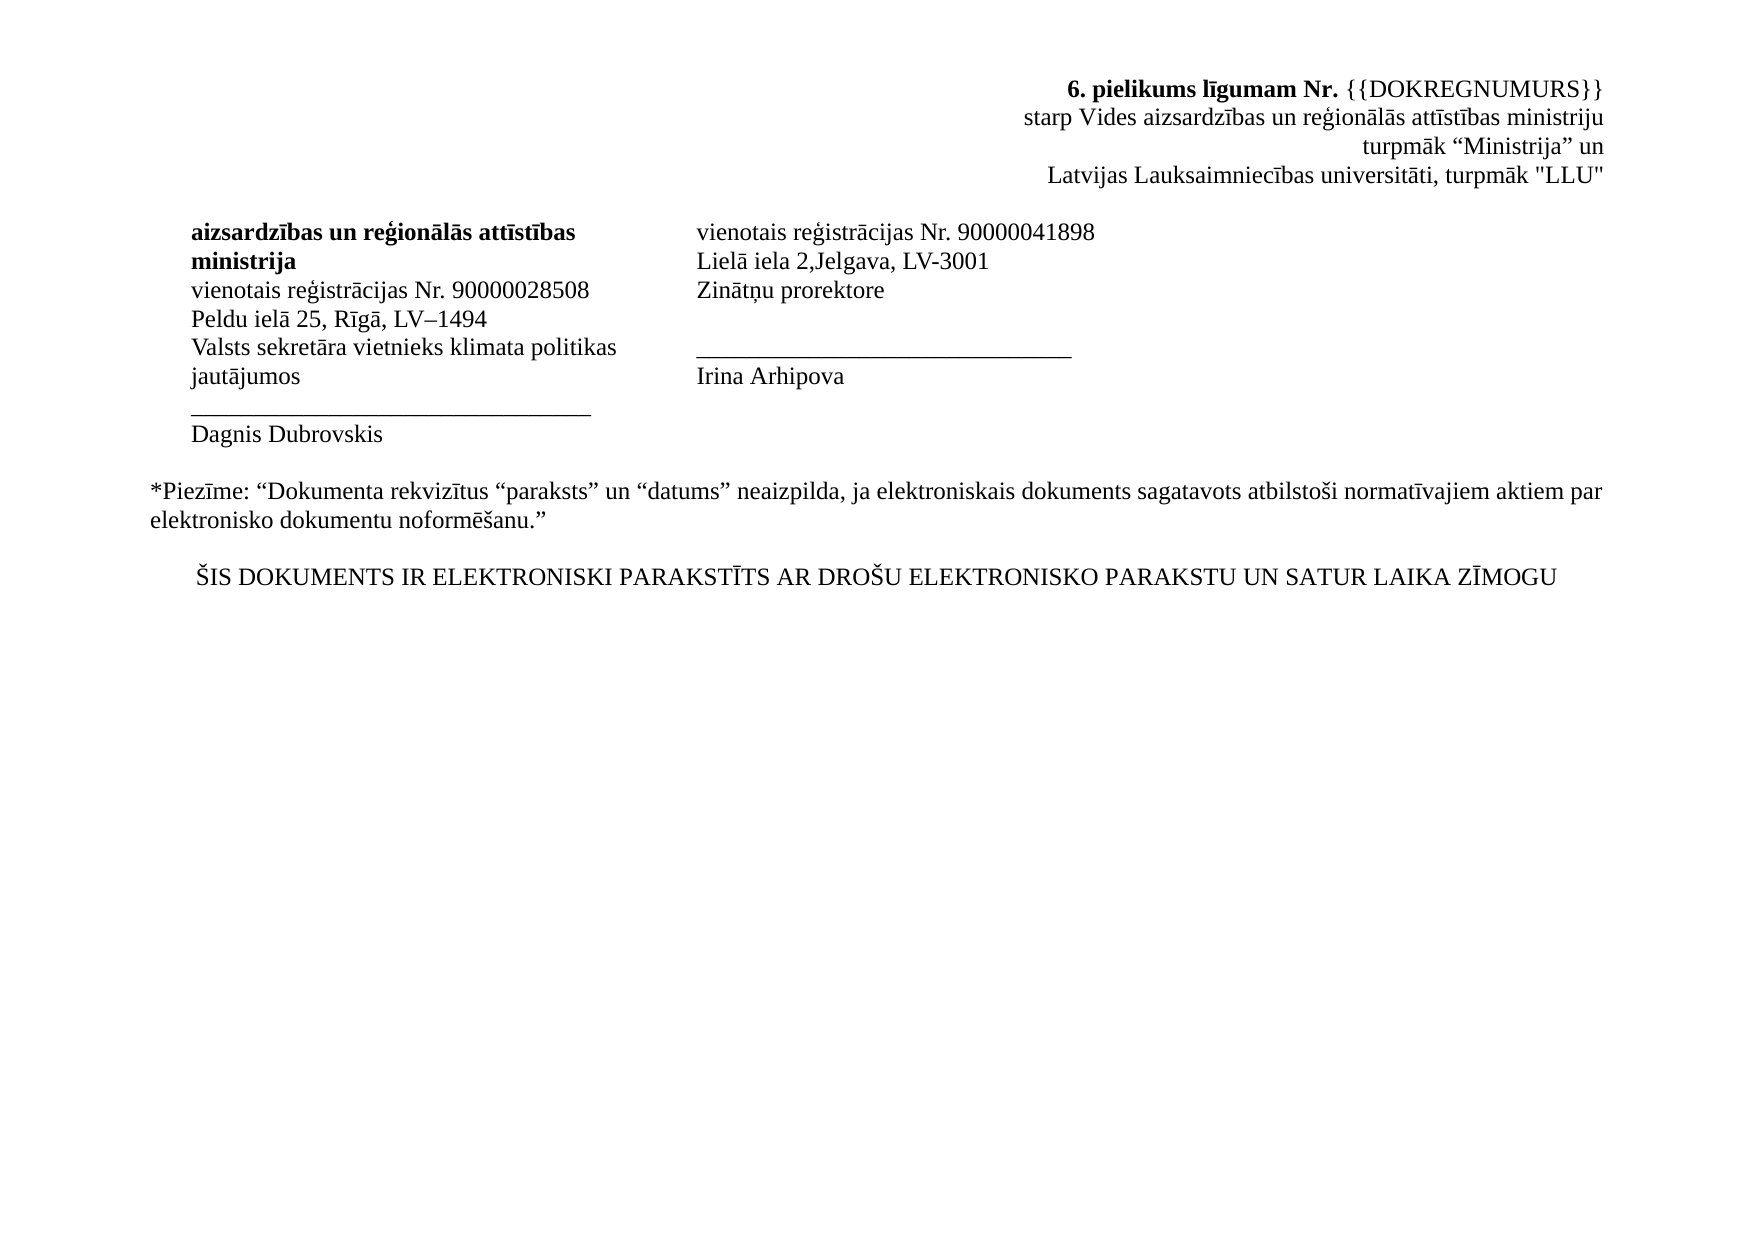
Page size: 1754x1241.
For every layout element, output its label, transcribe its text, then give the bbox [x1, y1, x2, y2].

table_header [180, 218, 685, 476]
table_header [685, 218, 1191, 476]
text *Piezīme: “Dokumenta rekvizītus “paraksts” un “datums” neaizpilda, ja elektroniskais dokuments sagatavots atbilstoši normatīvajiem aktiem par elektronisko dokumentu noformēšanu.” [150, 476, 1604, 534]
text ŠIS DOKUMENTS IR ELEKTRONISKI PARAKSTĪTS AR DROŠU ELEKTRONISKO PARAKSTU UN SATUR LAIKA ZĪMOGU [150, 562, 1604, 591]
